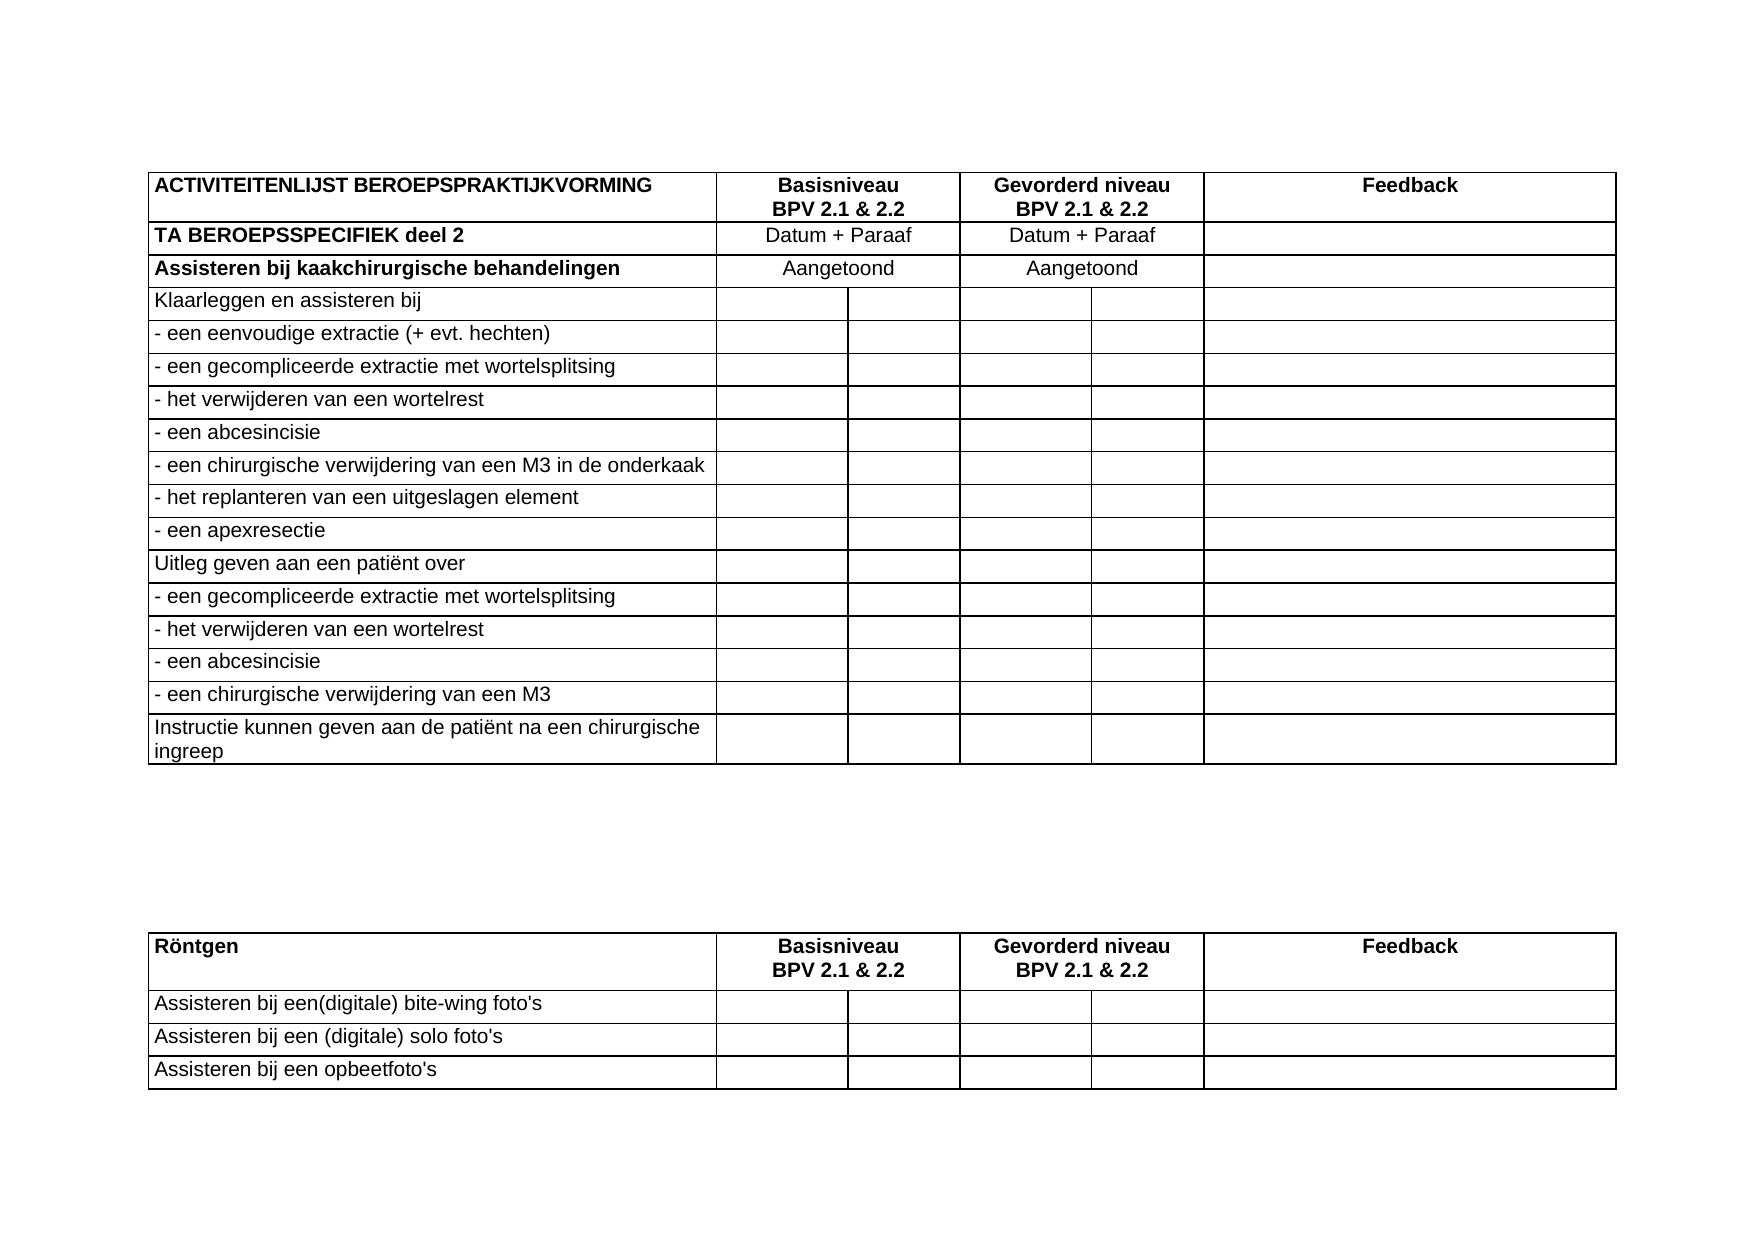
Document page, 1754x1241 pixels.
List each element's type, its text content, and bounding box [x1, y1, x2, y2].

table_cell [1092, 321, 1203, 352]
table_cell [717, 485, 847, 516]
table_cell [849, 991, 959, 1022]
table_cell [717, 354, 847, 385]
table_cell [849, 420, 959, 451]
table_header Basisniveau BPV 2.1 & 2.2 [717, 934, 959, 989]
table_cell [1092, 452, 1203, 484]
table_cell [1092, 551, 1203, 582]
table_cell TA BEROEPSSPECIFIEK deel 2 [149, 223, 716, 254]
table_cell [1092, 682, 1203, 713]
table_cell [961, 715, 1091, 763]
table_cell [1205, 256, 1615, 287]
table_header Gevorderd niveau BPV 2.1 & 2.2 [961, 934, 1203, 989]
table_header ACTIVITEITENLIJST BEROEPSPRAKTIJKVORMING [149, 173, 716, 221]
table_cell [1205, 518, 1615, 549]
table_cell [961, 649, 1091, 681]
table_cell [961, 420, 1091, 451]
table_cell [717, 1024, 847, 1055]
table_cell [1092, 649, 1203, 681]
table_cell - een gecompliceerde extractie met wortelsplitsing [149, 584, 716, 615]
table_cell Assisteren bij een (digitale) solo foto's [149, 1024, 716, 1055]
table_cell [849, 649, 959, 681]
table_cell Datum + Paraaf [961, 223, 1203, 254]
table_cell [1205, 1057, 1615, 1088]
table_cell [1205, 715, 1615, 763]
table_cell [1092, 617, 1203, 648]
table_cell [961, 354, 1091, 385]
table_cell [961, 321, 1091, 352]
table_header Feedback [1205, 934, 1615, 989]
table_cell [717, 551, 847, 582]
table_header Gevorderd niveau BPV 2.1 & 2.2 [961, 173, 1203, 221]
table_cell [849, 452, 959, 484]
table_cell Instructie kunnen geven aan de patiënt na een chirurgische ingreep [149, 715, 716, 763]
table_cell Uitleg geven aan een patiënt over [149, 551, 716, 582]
table_cell [1205, 649, 1615, 681]
table_cell [849, 1024, 959, 1055]
table_cell [849, 715, 959, 763]
table_cell [961, 485, 1091, 516]
table_cell [961, 682, 1091, 713]
table_cell [1092, 584, 1203, 615]
table_cell [849, 682, 959, 713]
table_cell [717, 288, 847, 319]
table_header Röntgen [149, 934, 716, 989]
table_cell [717, 452, 847, 484]
table_cell [1205, 354, 1615, 385]
table_cell [961, 617, 1091, 648]
table_cell [961, 1057, 1091, 1088]
table_cell [717, 617, 847, 648]
table_cell - het replanteren van een uitgeslagen element [149, 485, 716, 516]
table_cell [1092, 715, 1203, 763]
table_cell [1205, 991, 1615, 1022]
table_cell Assisteren bij een opbeetfoto's [149, 1057, 716, 1088]
table_cell Klaarleggen en assisteren bij [149, 288, 716, 319]
table_cell [1205, 584, 1615, 615]
table_cell - het verwijderen van een wortelrest [149, 617, 716, 648]
table_cell - een chirurgische verwijdering van een M3 in de onderkaak [149, 452, 716, 484]
table_cell [717, 518, 847, 549]
table_cell [849, 518, 959, 549]
table_cell [1092, 288, 1203, 319]
table_cell Aangetoond [717, 256, 959, 287]
table_cell [1205, 682, 1615, 713]
table_cell [1205, 485, 1615, 516]
table_cell - het verwijderen van een wortelrest [149, 387, 716, 418]
table_cell [717, 321, 847, 352]
table_cell [849, 288, 959, 319]
table_cell [849, 485, 959, 516]
table_cell [961, 288, 1091, 319]
table_cell [717, 387, 847, 418]
table_cell - een apexresectie [149, 518, 716, 549]
table_cell [1205, 617, 1615, 648]
table_cell [849, 354, 959, 385]
table_cell - een abcesincisie [149, 649, 716, 681]
table_cell [961, 387, 1091, 418]
table_header Basisniveau BPV 2.1 & 2.2 [717, 173, 959, 221]
table_cell [717, 1057, 847, 1088]
table_cell [961, 551, 1091, 582]
table_cell [1205, 551, 1615, 582]
table_cell [849, 584, 959, 615]
table_cell [717, 682, 847, 713]
table_cell [961, 452, 1091, 484]
table_cell [961, 1024, 1091, 1055]
table_cell [1092, 518, 1203, 549]
table_cell [1205, 420, 1615, 451]
table_cell [1092, 354, 1203, 385]
table_cell [1205, 223, 1615, 254]
table_cell [961, 584, 1091, 615]
table_cell [1205, 387, 1615, 418]
table_cell [849, 321, 959, 352]
table_cell [717, 991, 847, 1022]
table_cell [961, 518, 1091, 549]
table_cell - een chirurgische verwijdering van een M3 [149, 682, 716, 713]
table_cell [1205, 288, 1615, 319]
table_cell Assisteren bij een(digitale) bite-wing foto's [149, 991, 716, 1022]
table_cell [849, 387, 959, 418]
table_cell [1092, 387, 1203, 418]
table_cell [717, 715, 847, 763]
table_cell - een eenvoudige extractie (+ evt. hechten) [149, 321, 716, 352]
table_cell [1092, 991, 1203, 1022]
table_cell Aangetoond [961, 256, 1203, 287]
table_cell [717, 420, 847, 451]
table_cell [849, 617, 959, 648]
table_cell [1205, 321, 1615, 352]
table_cell [1092, 1024, 1203, 1055]
table_cell [1205, 1024, 1615, 1055]
table_cell [1092, 485, 1203, 516]
table_cell [1092, 1057, 1203, 1088]
table_header Feedback [1205, 173, 1615, 221]
table_cell [1092, 420, 1203, 451]
table_cell [717, 649, 847, 681]
table_cell - een gecompliceerde extractie met wortelsplitsing [149, 354, 716, 385]
table_cell [1205, 452, 1615, 484]
table_cell [849, 1057, 959, 1088]
table_cell [961, 991, 1091, 1022]
table_cell Datum + Paraaf [717, 223, 959, 254]
table_cell Assisteren bij kaakchirurgische behandelingen [149, 256, 716, 287]
table_cell - een abcesincisie [149, 420, 716, 451]
table_cell [849, 551, 959, 582]
table_cell [717, 584, 847, 615]
